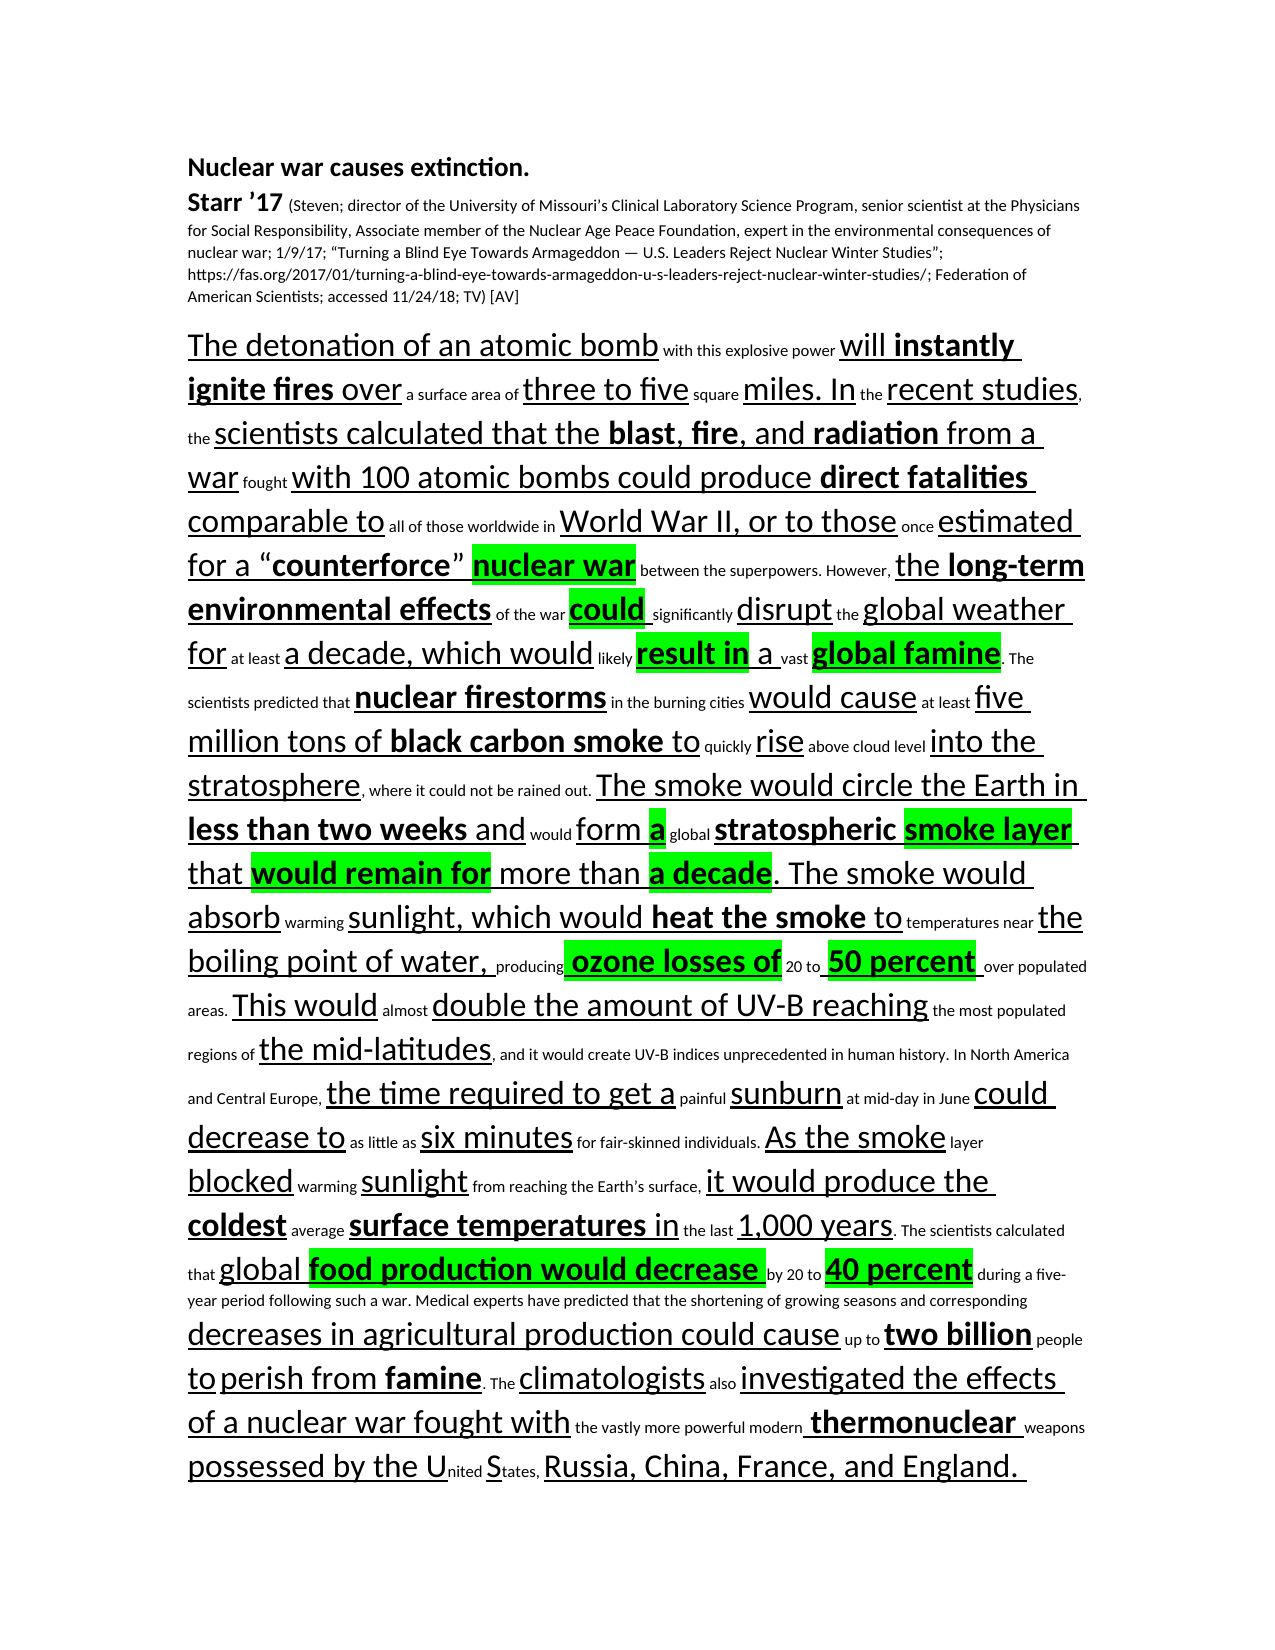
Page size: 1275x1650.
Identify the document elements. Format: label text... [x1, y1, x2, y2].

text Starr ’17 (Steven; director of the University of Missouri’s Clinical Laboratory Science Program, senior scientist at the Physicians for Social Responsibility, Associate member of the Nuclear Age Peace Foundation, expert in the environmental consequences of nuclear war; 1/9/17; “Turning a Blind Eye Towards Armageddon — U.S. Leaders Reject Nuclear Winter Studies”; https://fas.org/2017/01/turning-a-blind-eye-towards-armageddon-u-s-leaders-reject-nuclear-winter-studies/; Federation of American Scientists; accessed 11/24/18; TV) [AV] [187, 186, 1087, 306]
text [187, 324, 1087, 1486]
subtitle Nuclear war causes extinction. [187, 150, 1087, 183]
